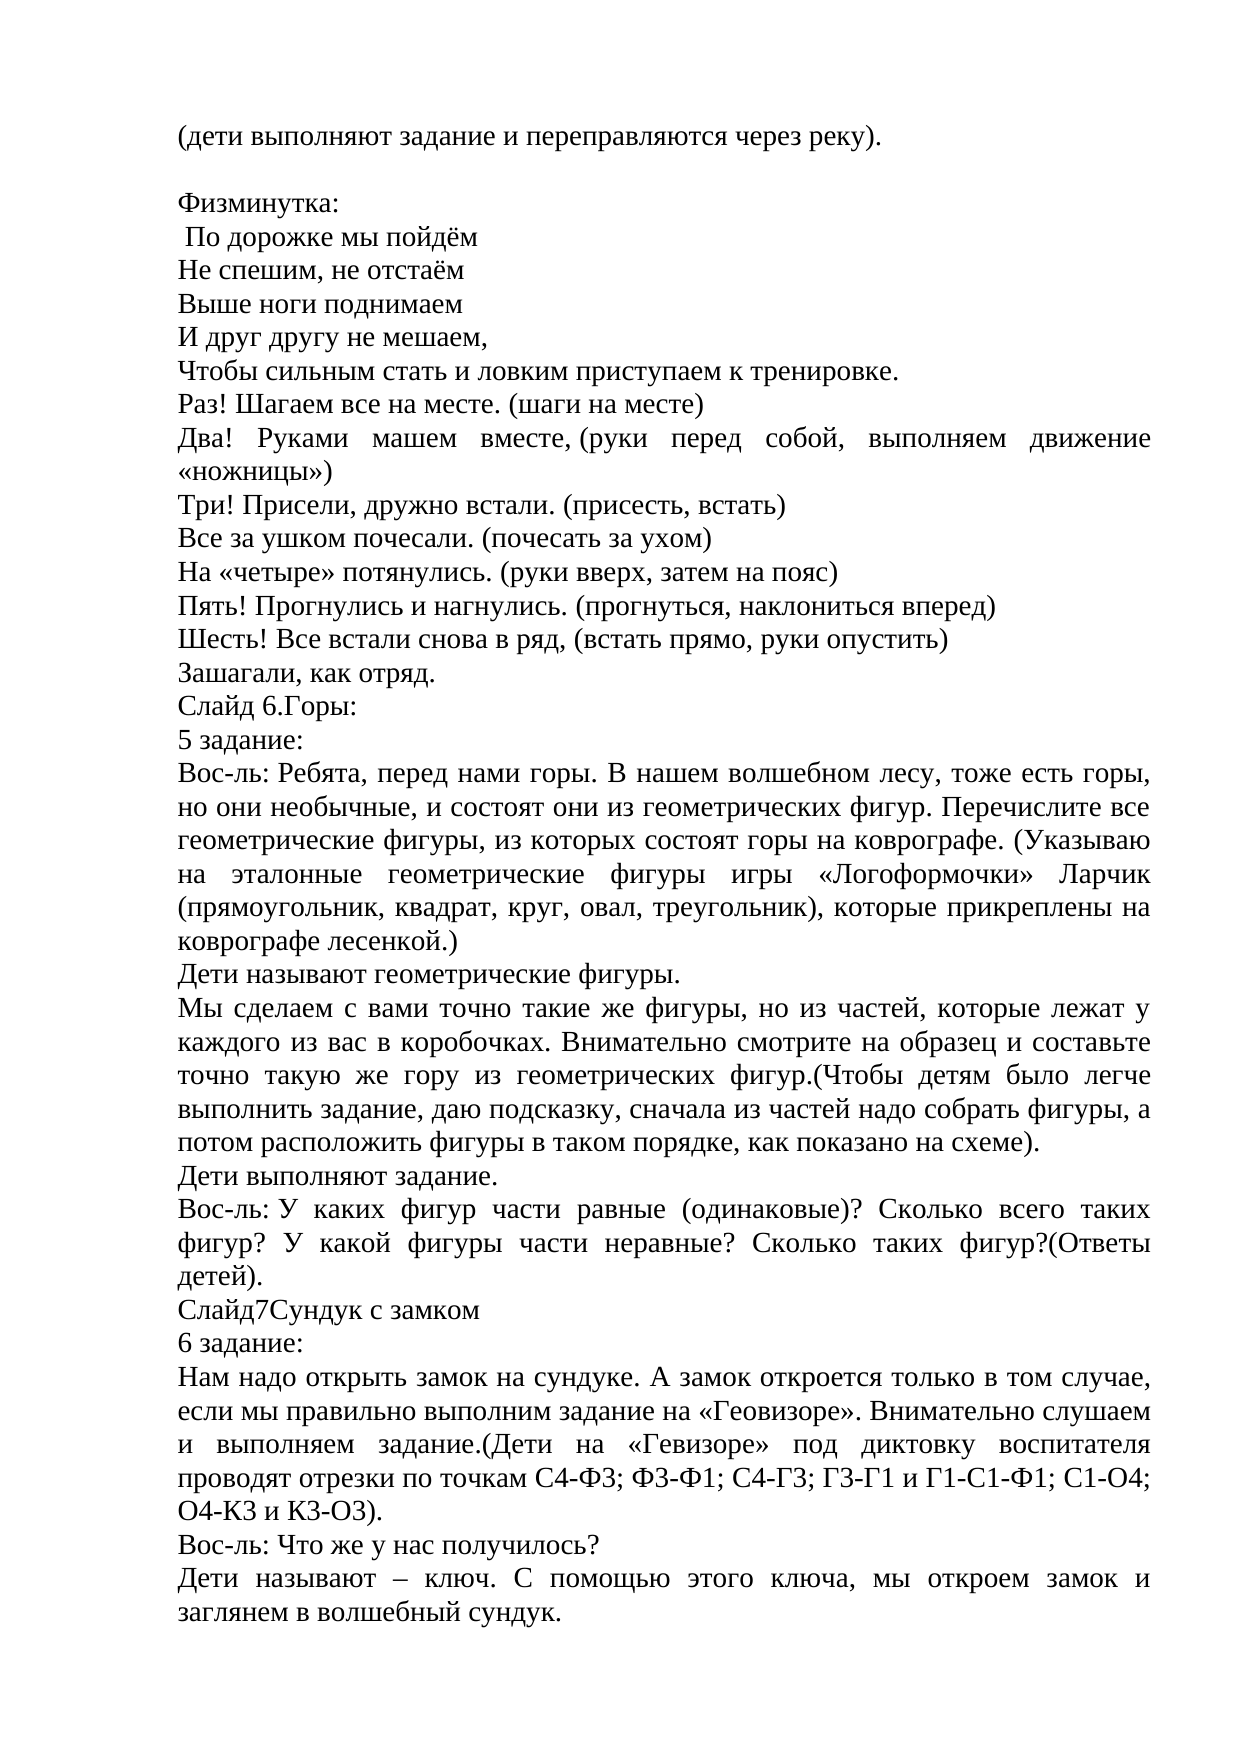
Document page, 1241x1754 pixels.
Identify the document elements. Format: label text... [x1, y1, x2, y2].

text Дети выполняют задание. [177, 1158, 1152, 1191]
text И друг другу не мешаем, [177, 319, 1152, 353]
text Нам надо открыть замок на сундуке. А замок откроется только в том случае, если мы правильно выполним задание на «Геовизоре». Внимательно слушаем и выполняем задание.(Дети на «Гевизоре» под диктовку воспитателя проводят отрезки по точкам С4-Ф3; Ф3-Ф1; С4-Г3; Г3-Г1 и Г1-С1-Ф1; С1-О4; О4-К3 и К3-О3). [177, 1359, 1152, 1527]
text Три! Присели, дружно встали. (присесть, встать) [177, 487, 1152, 521]
text Вос-ль: Что же у нас получилось? [177, 1527, 1152, 1560]
text Дети называют геометрические фигуры. [177, 957, 1152, 990]
text Шесть! Все встали снова в ряд, (встать прямо, руки опустить) [177, 621, 1152, 655]
text Пять! Прогнулись и нагнулись. (прогнуться, наклониться вперед) [177, 588, 1152, 621]
text На «четыре» потянулись. (руки вверх, затем на пояс) [177, 554, 1152, 588]
text Вос-ль: У каких фигур части равные (одинаковые)? Сколько всего таких фигур? У какой фигуры части неравные? Сколько таких фигур?(Ответы детей). [177, 1191, 1152, 1292]
text Слайд7Сундук с замком [177, 1292, 1152, 1326]
text Физминутка: [177, 185, 1152, 219]
text 6 задание: [177, 1326, 1152, 1359]
text (дети выполняют задание и переправляются через реку). [177, 118, 1152, 152]
text Раз! Шагаем все на месте. (шаги на месте) [177, 386, 1152, 420]
text Два! Руками машем вместе, (руки перед собой, выполняем движение «ножницы») [177, 420, 1152, 487]
text Чтобы сильным стать и ловким приступаем к тренировке. [177, 353, 1152, 386]
text Вос-ль: Ребята, перед нами горы. В нашем волшебном лесу, тоже есть горы, но они необычные, и состоят они из геометрических фигур. Перечислите все геометрические фигуры, из которых состоят горы на коврографе. (Указываю на эталонные геометрические фигуры игры «Логоформочки» Ларчик (прямоугольник, квадрат, круг, овал, треугольник), которые прикреплены на коврографе лесенкой.) [177, 755, 1152, 957]
text Мы сделаем с вами точно такие же фигуры, но из частей, которые лежат у каждого из вас в коробочках. Внимательно смотрите на образец и составьте точно такую же гору из геометрических фигур.(Чтобы детям было легче выполнить задание, даю подсказку, сначала из частей надо собрать фигуры, а потом расположить фигуры в таком порядке, как показано на схеме). [177, 990, 1152, 1158]
text Слайд 6.Горы: [177, 688, 1152, 722]
text Дети называют – ключ. С помощью этого ключа, мы откроем замок и заглянем в волшебный сундук. [177, 1560, 1152, 1627]
text Выше ноги поднимаем [177, 286, 1152, 319]
text 5 задание: [177, 722, 1152, 755]
text Все за ушком почесали. (почесать за ухом) [177, 521, 1152, 554]
text Не спешим, не отстаём [177, 252, 1152, 286]
text По дорожке мы пойдём [177, 219, 1152, 252]
text Зашагали, как отряд. [177, 655, 1152, 688]
